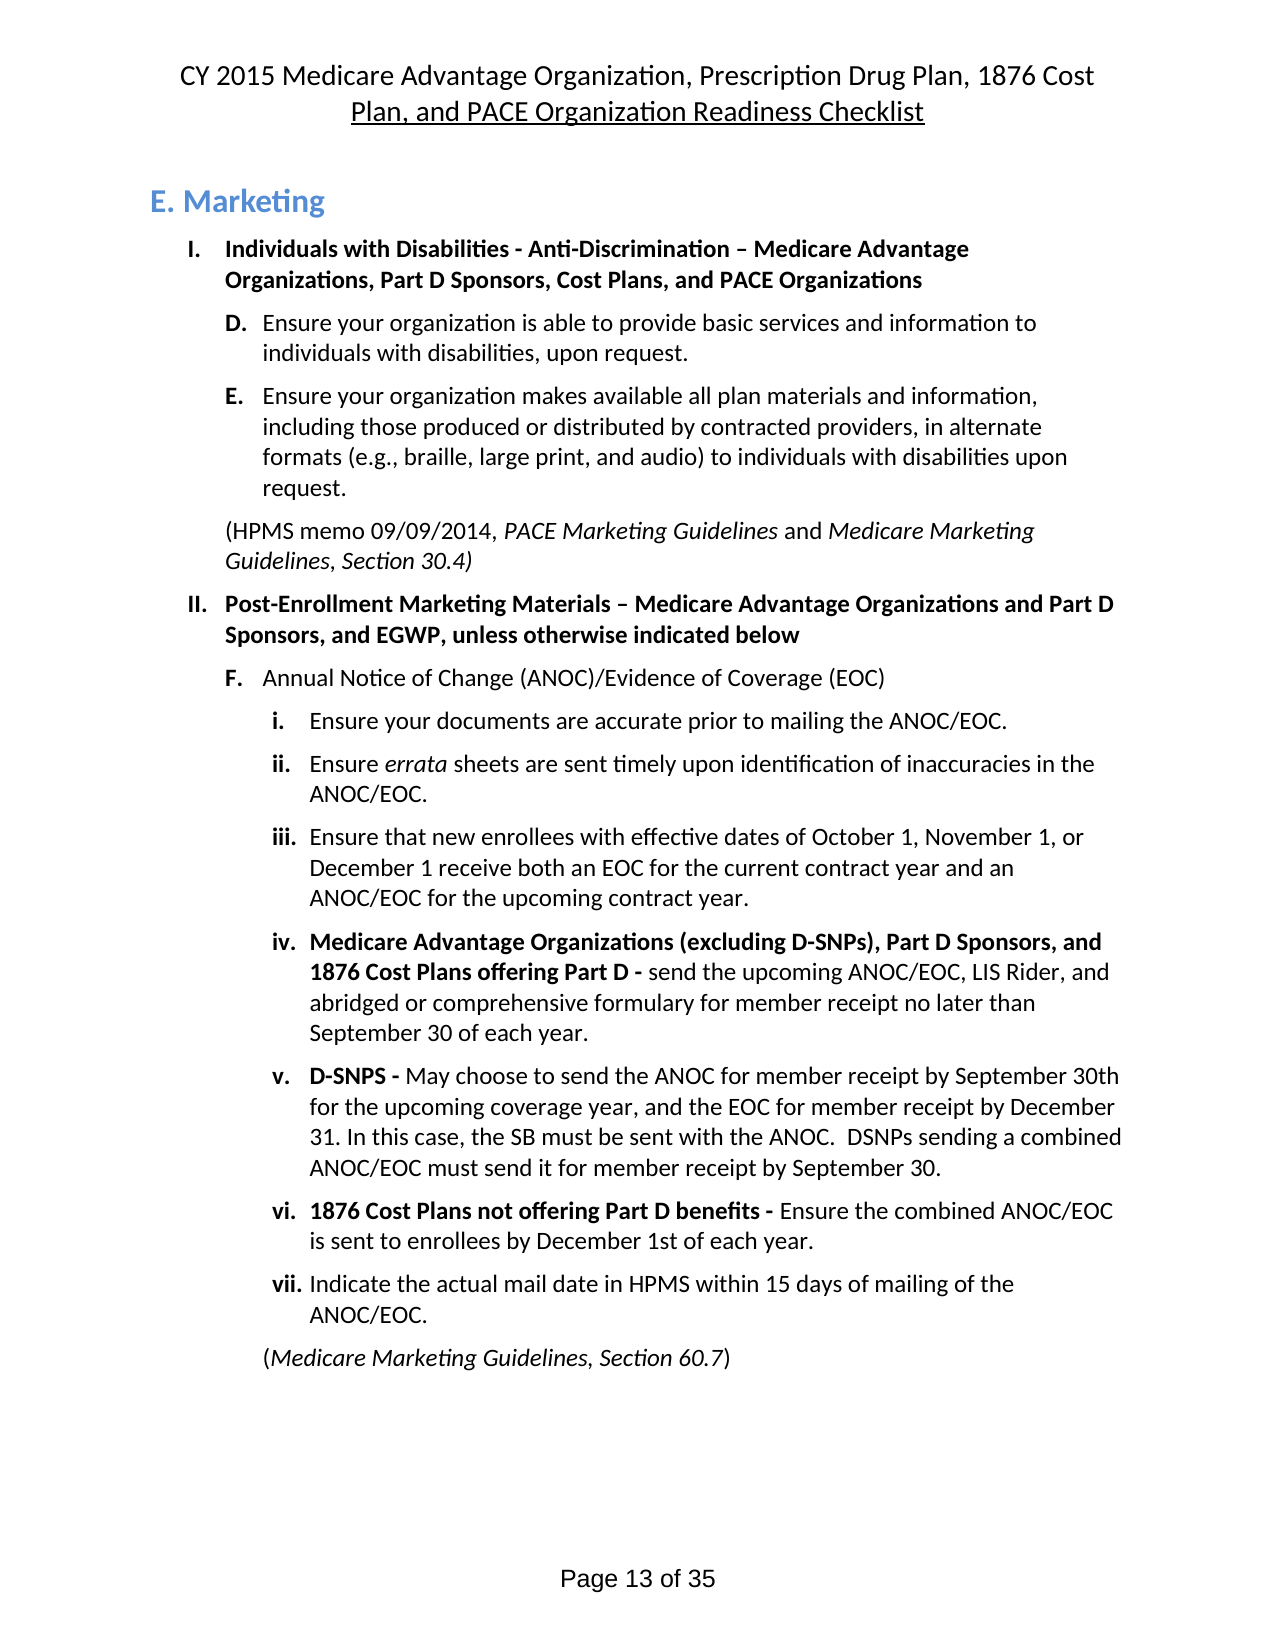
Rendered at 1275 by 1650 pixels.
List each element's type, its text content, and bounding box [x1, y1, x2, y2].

list Post-Enrollment Marketing Materials – Medicare Advantage Organizations and Part D Sponsors, and EGWP, unless otherwise indicated below [187, 588, 1125, 649]
text (Medicare Marketing Guidelines, Section 60.7) [262, 1342, 1125, 1372]
text Ensure your organization makes available all plan materials and information, including those produced or distributed by contracted providers, in alternate formats (e.g., braille, large print, and audio) to individuals with disabilities upon request. [225, 380, 1125, 502]
list Ensure that new enrollees with effective dates of October 1, November 1, or December 1 receive both an EOC for the current contract year and an ANOC/EOC for the upcoming contract year. [272, 822, 1125, 913]
list Indicate the actual mail date in HPMS within 15 days of mailing of the ANOC/EOC. [272, 1268, 1125, 1329]
list Ensure errata sheets are sent timely upon identification of inaccuracies in the ANOC/EOC. [272, 748, 1125, 809]
list Medicare Advantage Organizations (excluding D-SNPs), Part D Sponsors, and 1876 Cost Plans offering Part D - send the upcoming ANOC/EOC, LIS Rider, and abridged or comprehensive formulary for member receipt no later than September 30 of each year. [272, 926, 1125, 1048]
text Ensure your organization is able to provide basic services and information to individuals with disabilities, upon request. [225, 307, 1125, 368]
list (HPMS memo 09/09/2014, PACE Marketing Guidelines and Medicare Marketing Guidelines, Section 30.4) [225, 515, 1125, 576]
list Ensure your documents are accurate prior to mailing the ANOC/EOC. [272, 705, 1125, 736]
subtitle E. Marketing [150, 180, 1125, 221]
list 1876 Cost Plans not offering Part D benefits - Ensure the combined ANOC/EOC is sent to enrollees by December 1st of each year. [272, 1195, 1125, 1256]
list Individuals with Disabilities - Anti-Discrimination – Medicare Advantage Organizations, Part D Sponsors, Cost Plans, and PACE Organizations [187, 233, 1125, 294]
text Annual Notice of Change (ANOC)/Evidence of Coverage (EOC) [225, 662, 1125, 692]
list D-SNPS - May choose to send the ANOC for member receipt by September 30th for the upcoming coverage year, and the EOC for member receipt by December 31. In this case, the SB must be sent with the ANOC. DSNPs sending a combined ANOC/EOC must send it for member receipt by September 30. [272, 1060, 1125, 1182]
